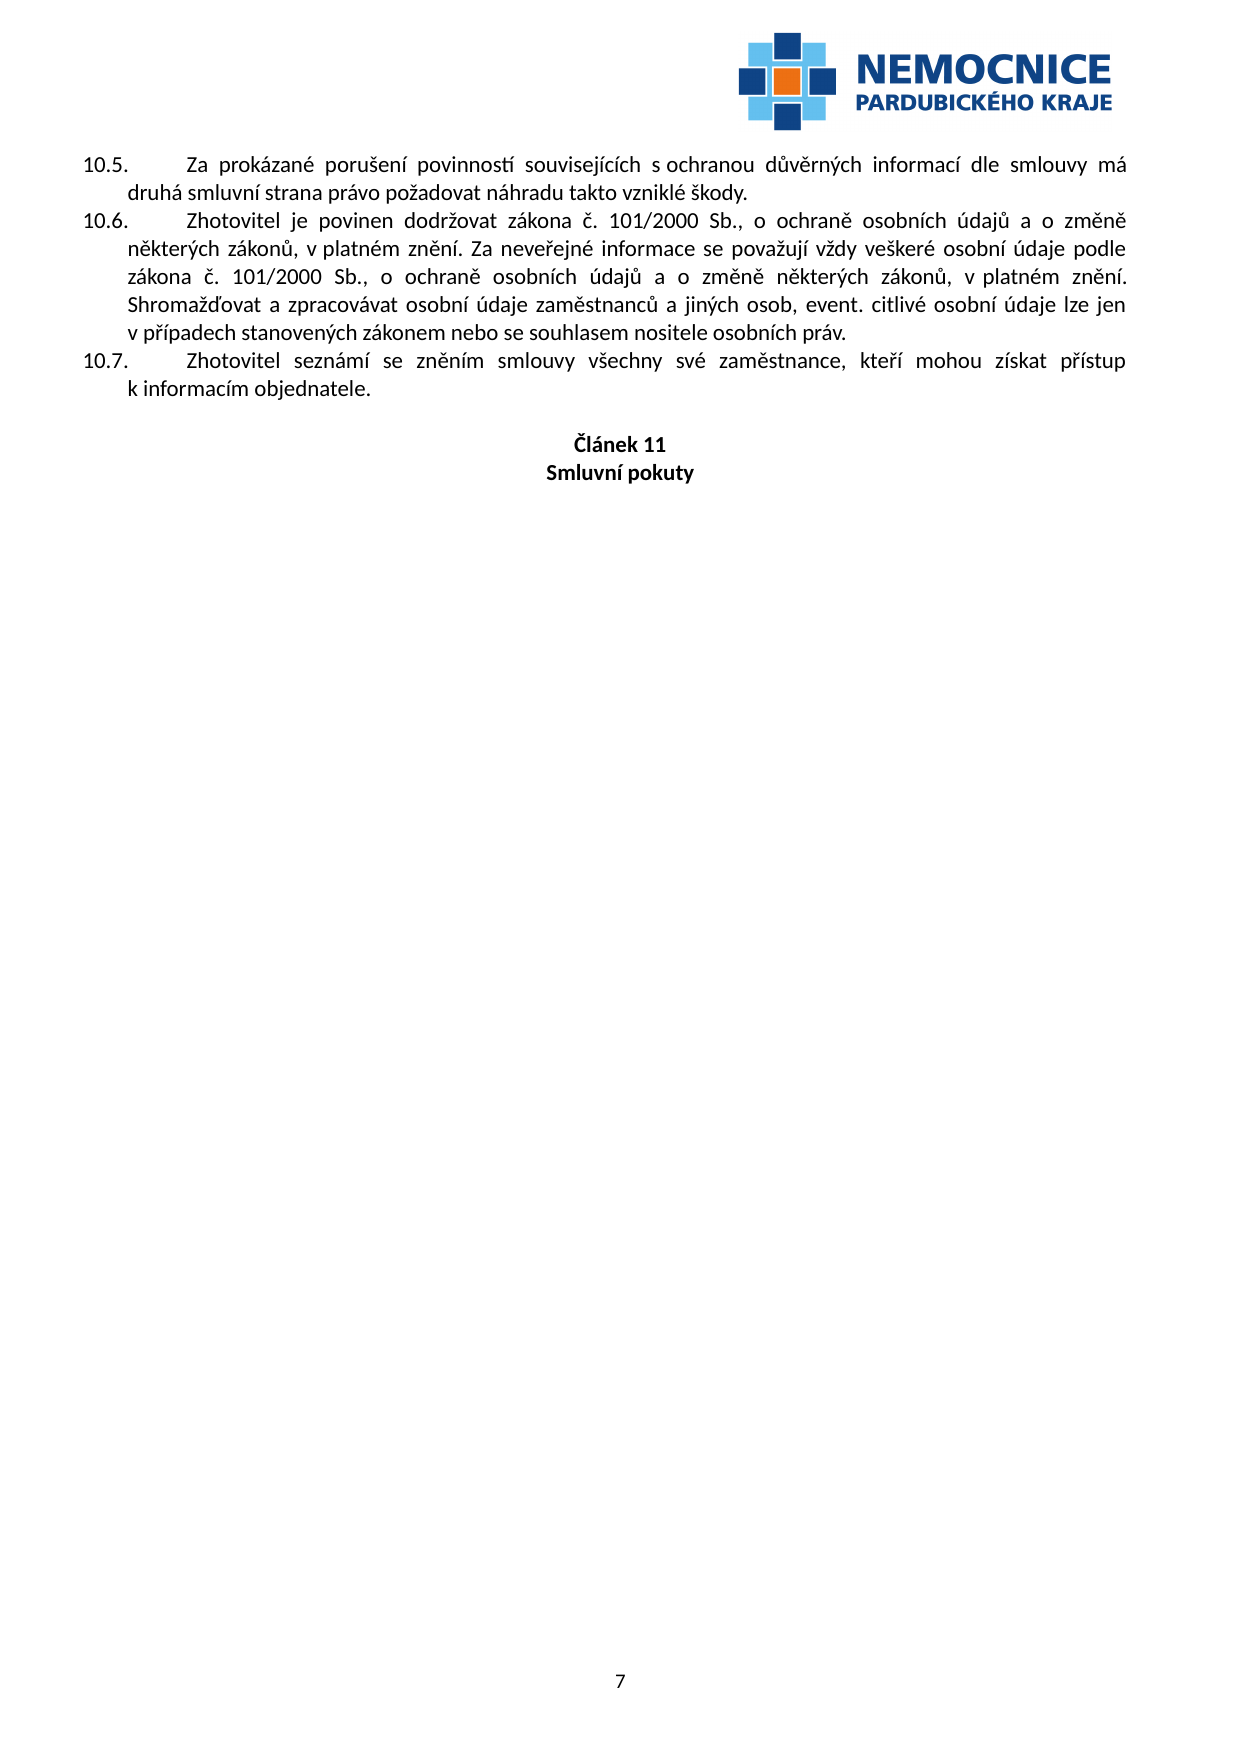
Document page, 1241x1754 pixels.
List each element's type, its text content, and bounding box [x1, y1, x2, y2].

subtitle Za prokázané porušení povinností souvisejících s ochranou důvěrných informací dle smlouvy má druhá smluvní strana právo požadovat náhradu takto vzniklé škody. [82, 150, 1128, 206]
picture [737, 31, 1112, 132]
text Smluvní pokuty [112, 458, 1128, 486]
text Článek 11 [112, 430, 1128, 458]
subtitle Zhotovitel seznámí se zněním smlouvy všechny své zaměstnance, kteří mohou získat přístup k informacím objednatele. [82, 346, 1128, 402]
subtitle Zhotovitel je povinen dodržovat zákona č. 101/2000 Sb., o ochraně osobních údajů a o změně některých zákonů, v platném znění. Za neveřejné informace se považují vždy veškeré osobní údaje podle zákona č. 101/2000 Sb., o ochraně osobních údajů a o změně některých zákonů, v platném znění. Shromažďovat a zpracovávat osobní údaje zaměstnanců a jiných osob, event. citlivé osobní údaje lze jen v případech stanovených zákonem nebo se souhlasem nositele osobních práv. [82, 206, 1128, 346]
